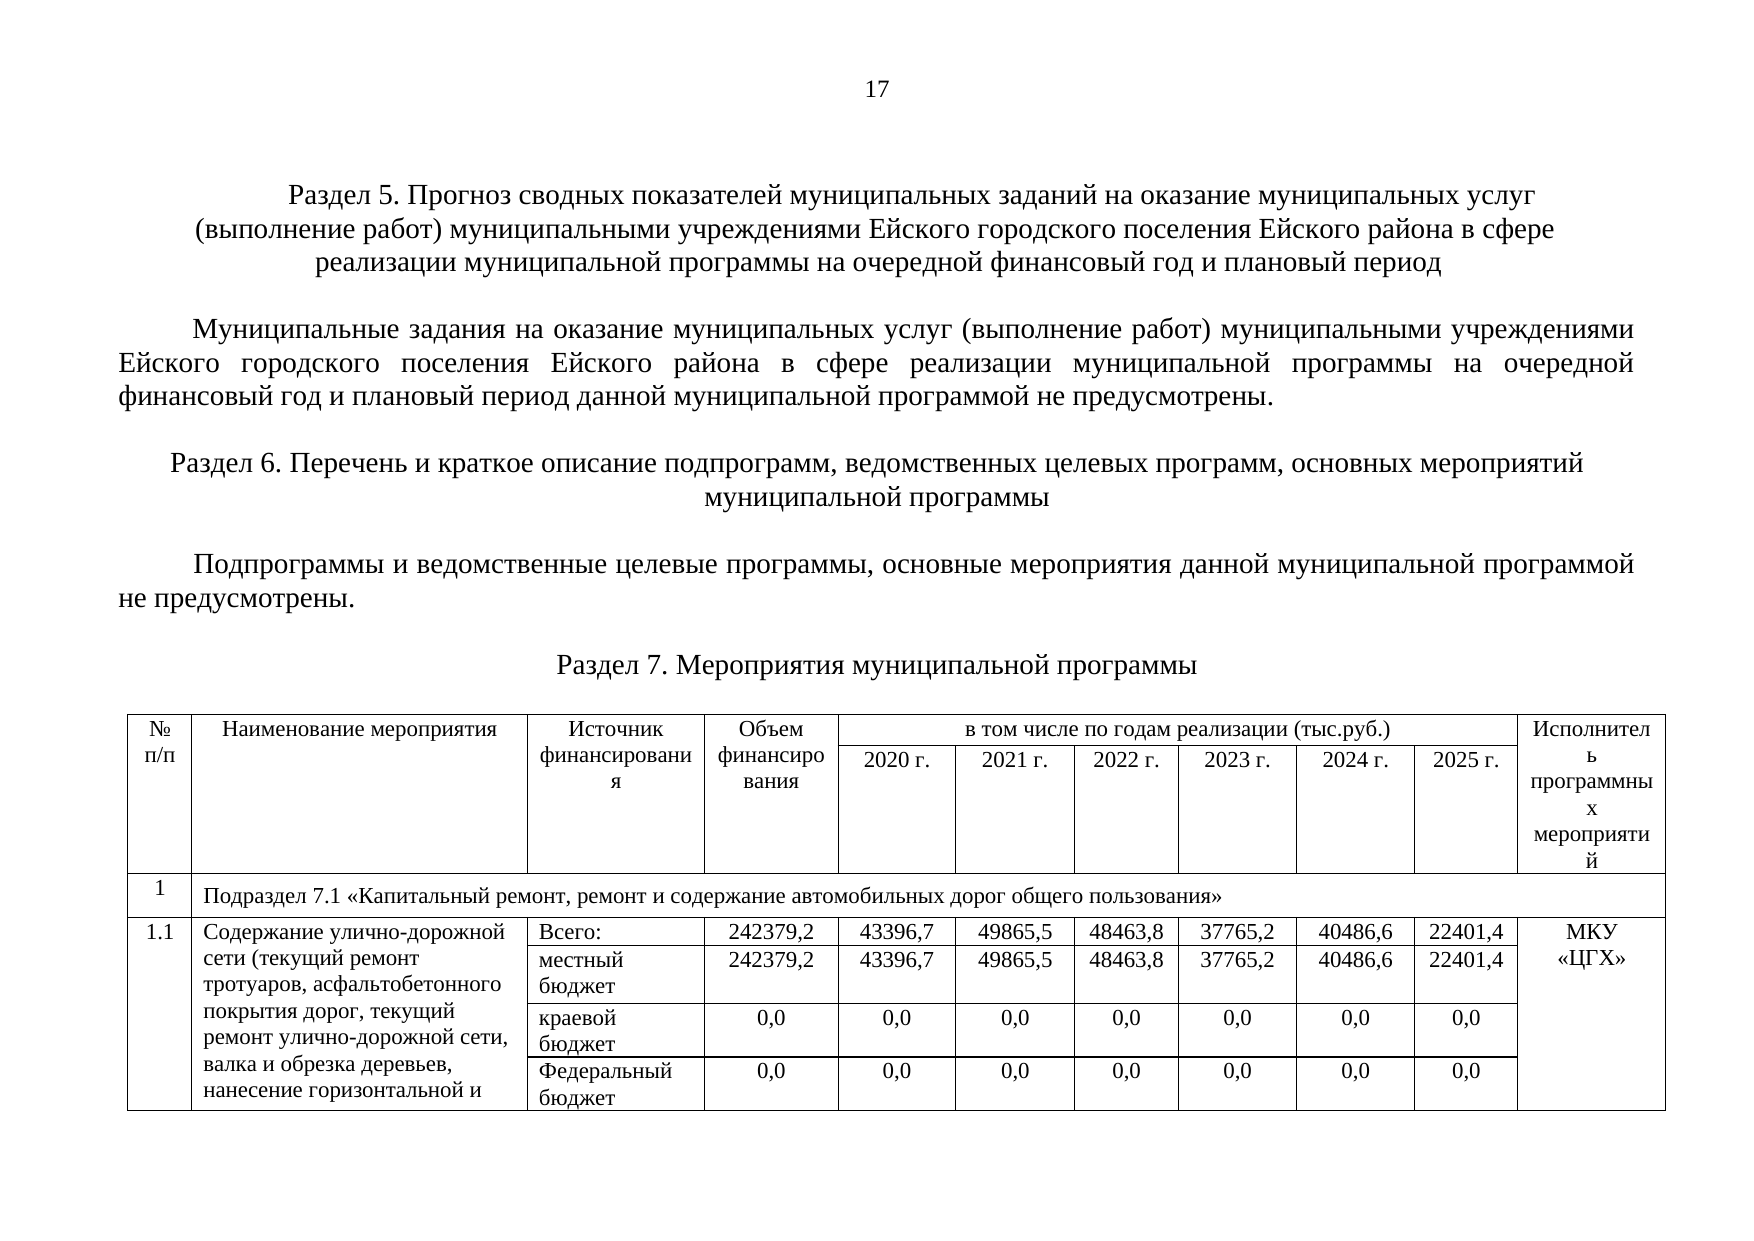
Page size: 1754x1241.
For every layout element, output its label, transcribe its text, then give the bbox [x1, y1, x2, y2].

table_cell Всего: [528, 918, 704, 945]
table_cell 22401,4 [1415, 918, 1517, 945]
table_cell 1 [128, 874, 191, 917]
table_cell 2024 г. [1297, 746, 1414, 873]
table_cell 1.1 [128, 918, 191, 1110]
table_header в том числе по годам реализации (тыс.руб.) [839, 715, 1517, 745]
table_cell 242379,2 [705, 918, 838, 945]
table_cell 2020 г. [839, 746, 955, 873]
table_cell 49865,5 [956, 918, 1074, 945]
table_cell 2021 г. [956, 746, 1074, 873]
table_cell 2025 г. [1415, 746, 1517, 873]
table_cell 37765,2 [1179, 918, 1296, 945]
table_cell 0,0 [839, 1004, 955, 1056]
table_cell 0,0 [1415, 1004, 1517, 1056]
table_cell 40486,6 [1297, 918, 1414, 945]
table_header Источник финансирования [528, 715, 704, 873]
text Раздел 6. Перечень и краткое описание подпрограмм, ведомственных целевых программ, основных мероприятий муниципальной программы [118, 446, 1636, 513]
table_cell 0,0 [1179, 1004, 1296, 1056]
table_cell 0,0 [839, 1058, 955, 1110]
table_cell 0,0 [1075, 1004, 1178, 1056]
text Муниципальные задания на оказание муниципальных услуг (выполнение работ) муниципальными учреждениями Ейского городского поселения Ейского района в сфере реализации муниципальной программы на очередной финансовый год и плановый период данной муниципальной программой не предусмотрены. [118, 311, 1636, 412]
table_cell краевой бюджет [528, 1004, 704, 1056]
table_cell 37765,2 [1179, 946, 1296, 1003]
table_cell 0,0 [1075, 1058, 1178, 1110]
table_cell 49865,5 [956, 946, 1074, 1003]
table_cell 0,0 [705, 1058, 838, 1110]
table_cell 0,0 [956, 1004, 1074, 1056]
table_cell 48463,8 [1075, 918, 1178, 945]
table_cell МКУ «ЦГХ» [1518, 918, 1665, 1110]
table_header Объем финансирования [705, 715, 838, 873]
table_cell 2023 г. [1179, 746, 1296, 873]
table_cell Содержание улично-дорожной сети (текущий ремонт тротуаров, асфальтобетонного покрытия дорог, текущий ремонт улично-дорожной сети, валка и обрезка деревьев, нанесение горизонтальной и вертикальной дорожной разметки, профилирование, профилирование с добавлением инертного материала) в г. Ейске [192, 918, 527, 1110]
table_cell 0,0 [1415, 1058, 1517, 1110]
table_cell Подраздел 7.1 «Капитальный ремонт, ремонт и содержание автомобильных дорог общего пользования» [192, 874, 1665, 917]
table_header Исполнитель программных мероприятий [1518, 715, 1665, 873]
table_cell 48463,8 [1075, 946, 1178, 1003]
table_cell 0,0 [1297, 1058, 1414, 1110]
table_cell 0,0 [1297, 1004, 1414, 1056]
table_cell Федеральный бюджет [528, 1058, 704, 1110]
table_cell 0,0 [956, 1058, 1074, 1110]
table_cell 0,0 [705, 1004, 838, 1056]
table_cell 2022 г. [1075, 746, 1178, 873]
table_cell 40486,6 [1297, 946, 1414, 1003]
table_cell 43396,7 [839, 918, 955, 945]
text Раздел 5. Прогноз сводных показателей муниципальных заданий на оказание муниципальных услуг (выполнение работ) муниципальными учреждениями Ейского городского поселения Ейского района в сфере реализации муниципальной программы на очередной финансовый год и плановый период [118, 177, 1639, 278]
table_cell 22401,4 [1415, 946, 1517, 1003]
table_cell 242379,2 [705, 946, 838, 1003]
text Подпрограммы и ведомственные целевые программы, основные мероприятия данной муниципальной программой не предусмотрены. [118, 546, 1636, 613]
table_cell местный бюджет [528, 946, 704, 1003]
table_header № п/п [128, 715, 191, 873]
table_header Наименование мероприятия [192, 715, 527, 873]
table_cell 0,0 [1179, 1058, 1296, 1110]
text Раздел 7. Мероприятия муниципальной программы [118, 647, 1636, 680]
table_cell 43396,7 [839, 946, 955, 1003]
